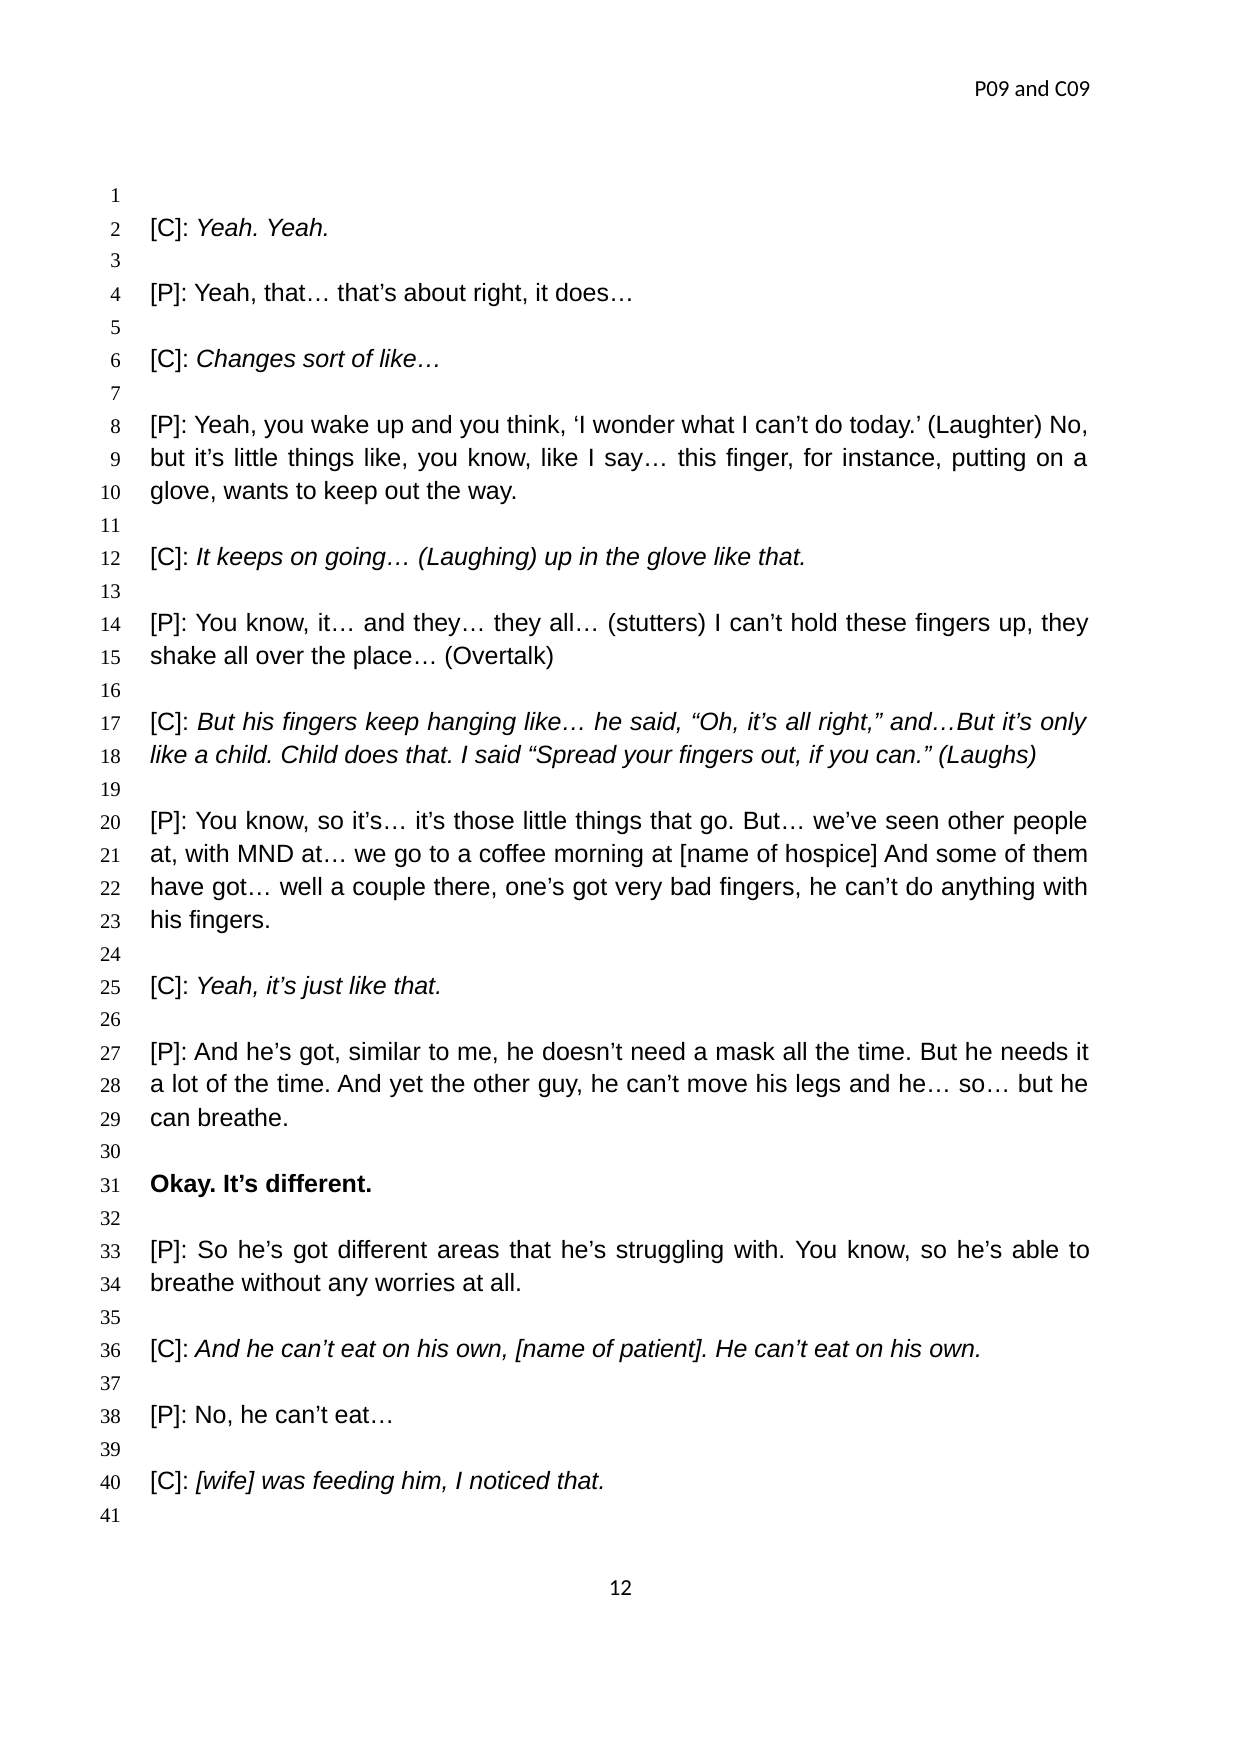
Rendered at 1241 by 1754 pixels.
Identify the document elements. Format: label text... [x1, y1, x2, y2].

text [C]: But his fingers keep hanging like… he said, “Oh, it’s all right,” and…But it’s only like a child. Child does that. I said “Spread your fingers out, if you can.” (Laughs) [150, 707, 1090, 769]
text [P]: Yeah, you wake up and you think, ‘I wonder what I can’t do today.’ (Laughter) No, but it’s little things like, you know, like I say… this finger, for instance, putting on a glove, wants to keep out the way. [150, 410, 1090, 505]
text [P]: You know, so it’s… it’s those little things that go. But… we’ve seen other people at, with MND at… we go to a coffee morning at [name of hospice] And some of them have got… well a couple there, one’s got very bad fingers, he can’t do anything with his fingers. [150, 806, 1090, 934]
text [C]: Yeah, it’s just like that. [150, 971, 1090, 1000]
text [C]: [wife] was feeding him, I noticed that. [150, 1466, 1090, 1494]
text [C]: And he can’t eat on his own, [name of patient]. He can’t eat on his own. [150, 1334, 1090, 1362]
text [P]: No, he can’t eat… [150, 1400, 1090, 1428]
text [C]: It keeps on going… (Laughing) up in the glove like that. [150, 542, 1090, 571]
text [C]: Yeah. Yeah. [150, 212, 1090, 241]
text [C]: Changes sort of like… [150, 344, 1090, 373]
text [P]: And he’s got, similar to me, he doesn’t need a mask all the time. But he needs it a lot of the time. And yet the other guy, he can’t move his legs and he… so… but he can breathe. [150, 1036, 1090, 1131]
text Okay. It’s different. [150, 1168, 1090, 1197]
text [P]: So he’s got different areas that he’s struggling with. You know, so he’s able to breathe without any worries at all. [150, 1234, 1090, 1296]
text [P]: You know, it… and they… they all… (stutters) I can’t hold these fingers up, they shake all over the place… (Overtalk) [150, 608, 1090, 670]
text [P]: Yeah, that… that’s about right, it does… [150, 278, 1090, 307]
